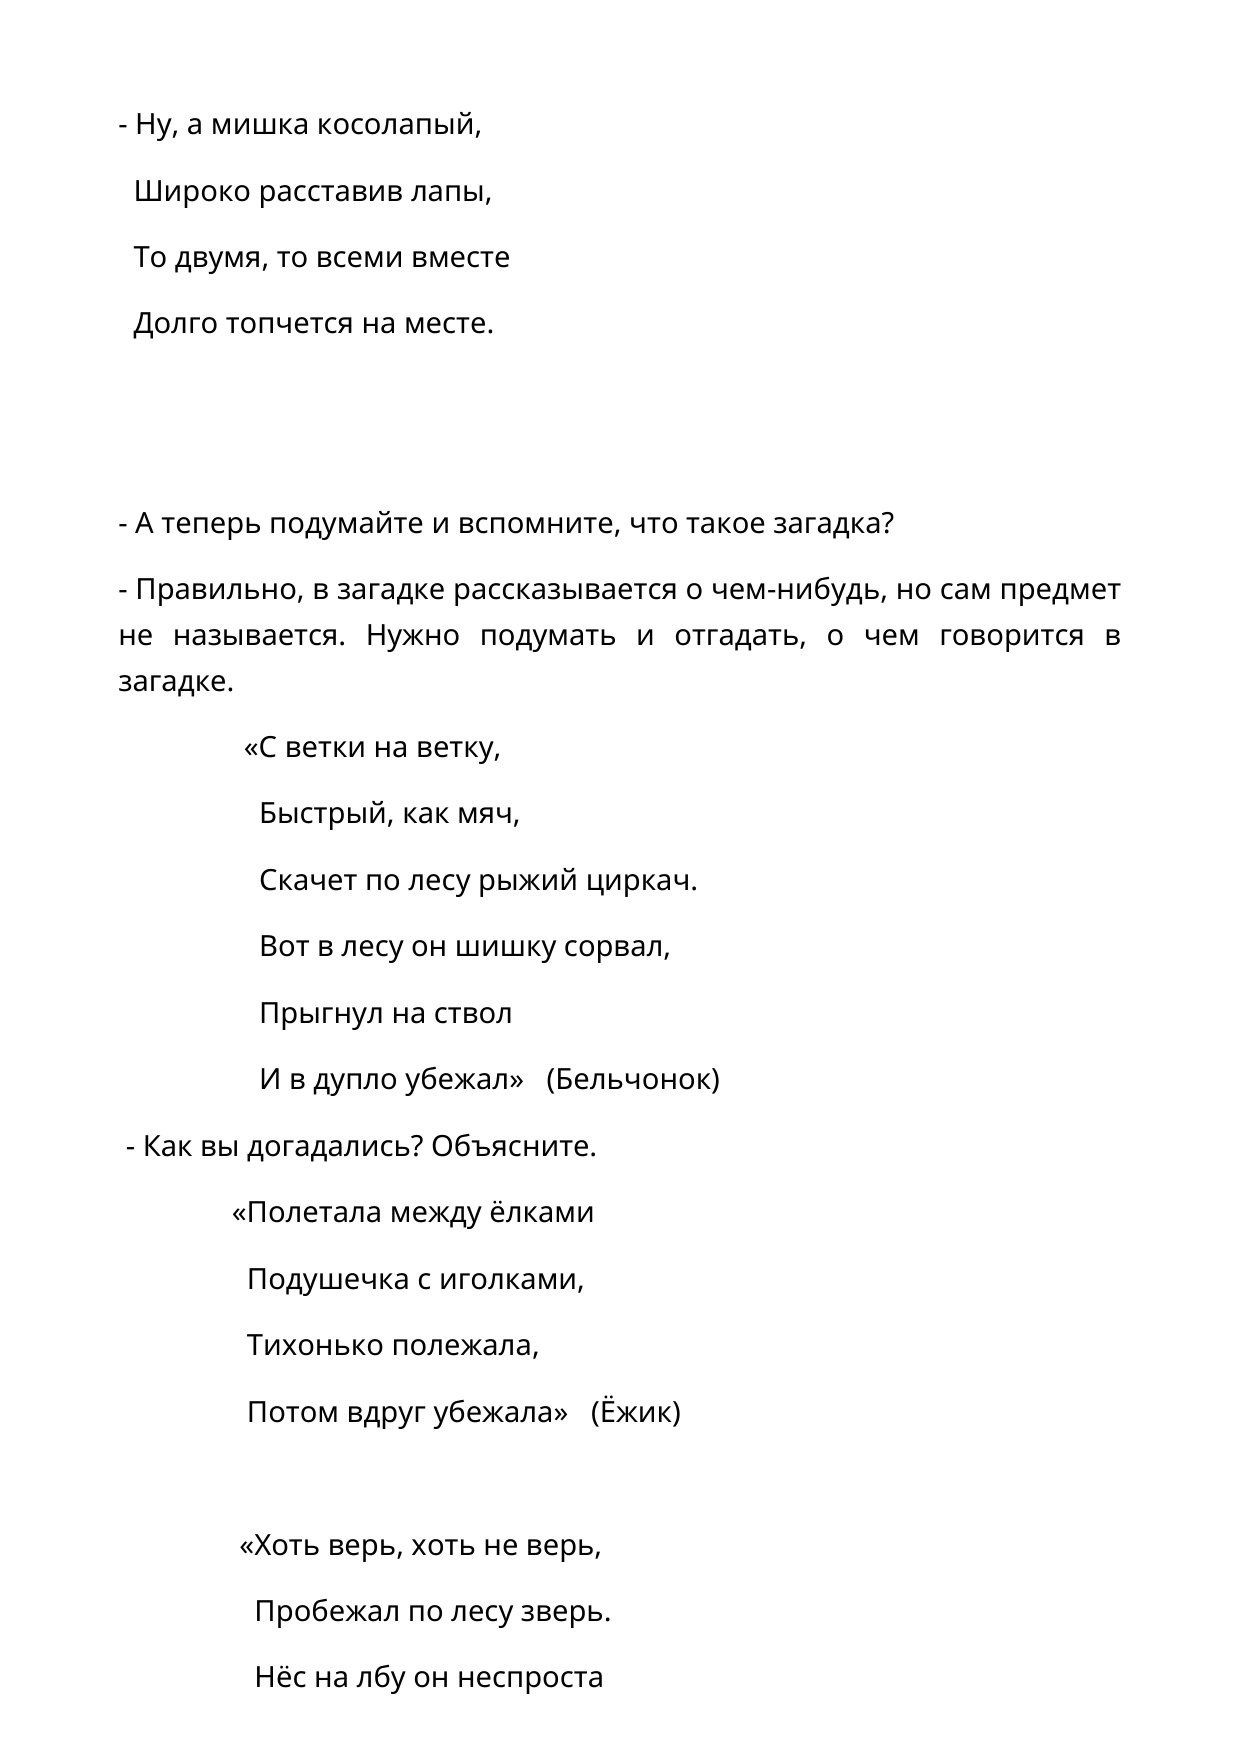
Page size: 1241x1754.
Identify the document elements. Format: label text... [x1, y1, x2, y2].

text - Как вы догадались? Объясните. [118, 1125, 1122, 1165]
text Потом вдруг убежала» (Ёжик) [118, 1391, 1122, 1431]
text - Правильно, в загадке рассказывается о чем-нибудь, но сам предмет не называется. Нужно подумать и отгадать, о чем говорится в загадке. [118, 569, 1122, 699]
text И в дупло убежал» (Бельчонок) [118, 1059, 1122, 1098]
text Долго топчется на месте. [118, 303, 1122, 342]
text «Хоть верь, хоть не верь, [118, 1524, 1122, 1563]
text «Полетала между ёлками [118, 1192, 1122, 1231]
text Нёс на лбу он неспроста [118, 1657, 1122, 1696]
text Скачет по лесу рыжий циркач. [118, 859, 1122, 899]
text Прыгнул на ствол [118, 992, 1122, 1032]
text Подушечка с иголками, [118, 1258, 1122, 1298]
text Широко расставив лапы, [118, 170, 1122, 209]
text Вот в лесу он шишку сорвал, [118, 926, 1122, 965]
text - А теперь подумайте и вспомните, что такое загадка? [118, 502, 1122, 542]
text Пробежал по лесу зверь. [118, 1590, 1122, 1630]
text То двумя, то всеми вместе [118, 236, 1122, 276]
text Быстрый, как мяч, [118, 793, 1122, 832]
text Тихонько полежала, [118, 1324, 1122, 1364]
text - Ну, а мишка косолапый, [118, 103, 1122, 143]
text «С ветки на ветку, [118, 726, 1122, 766]
